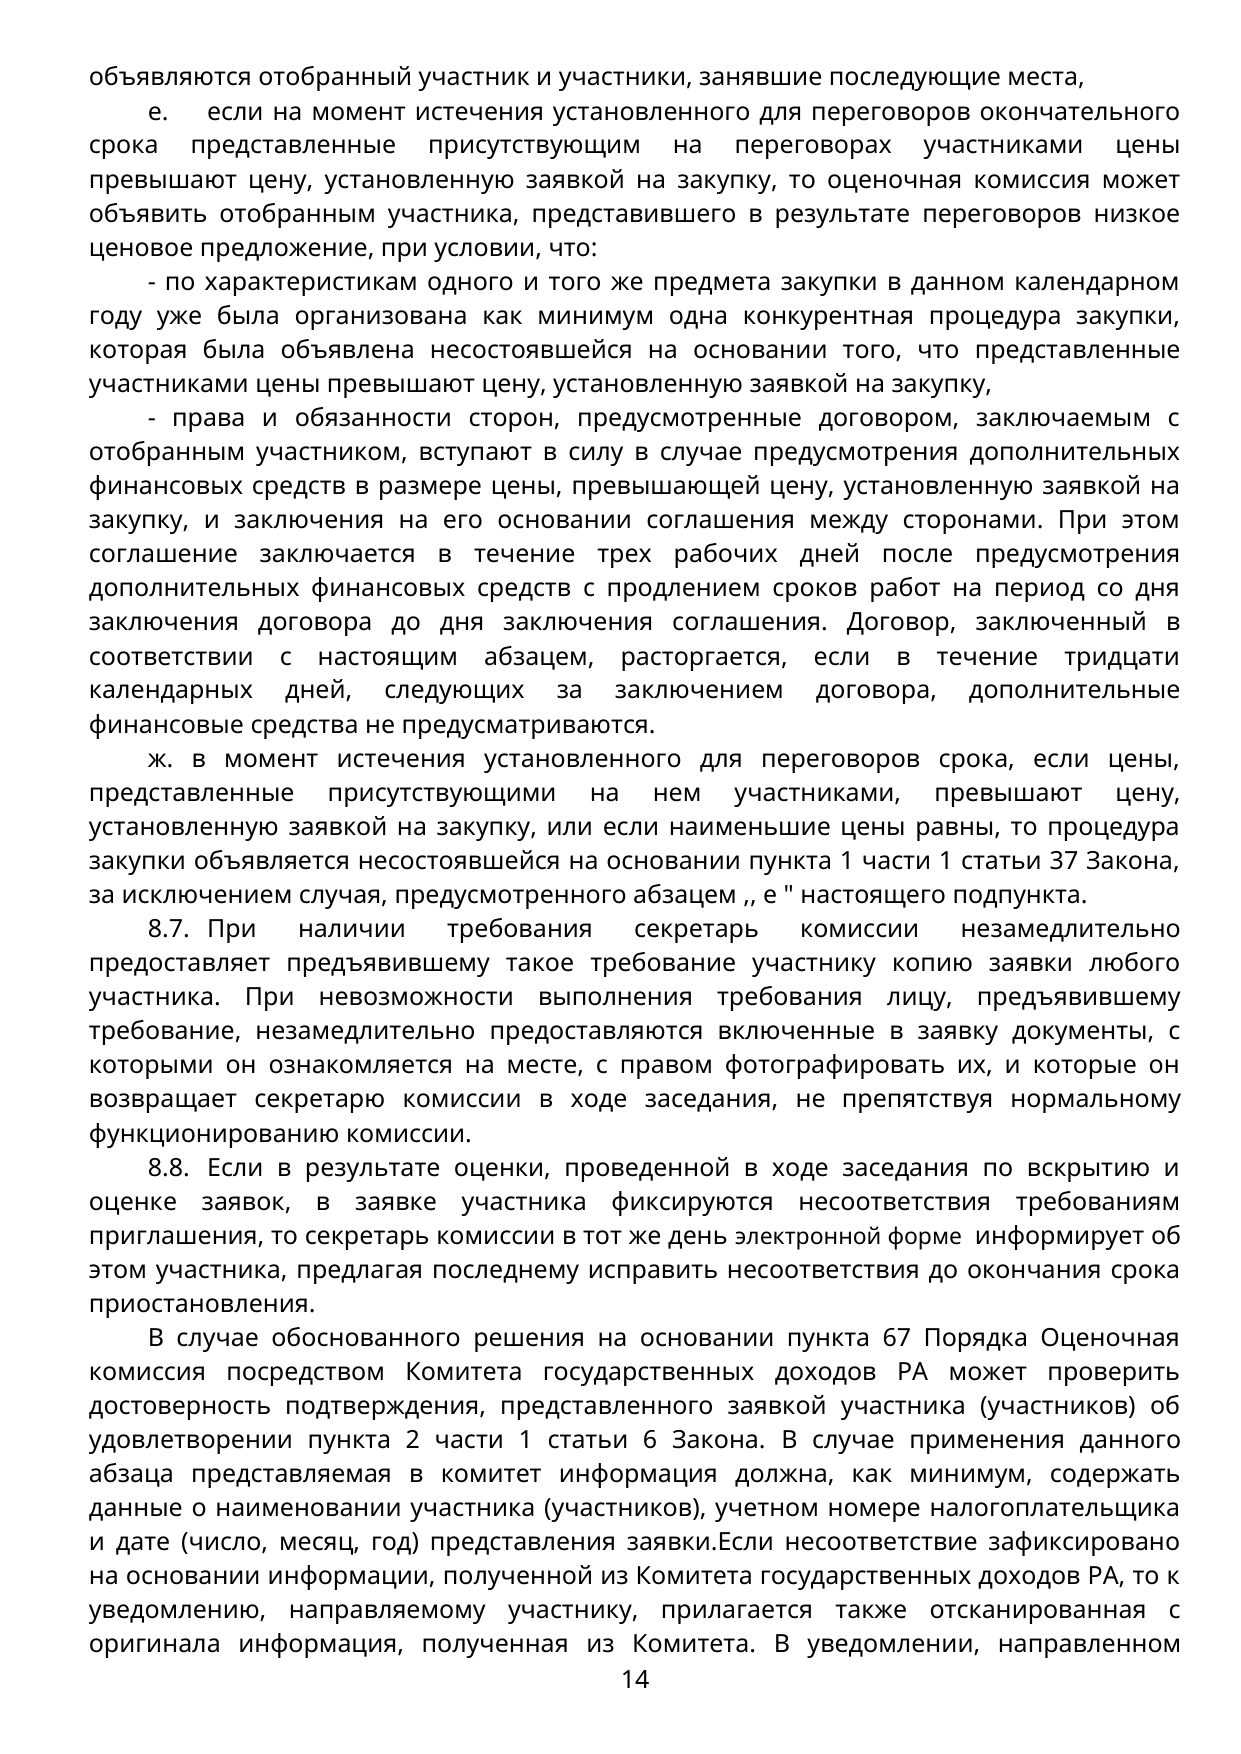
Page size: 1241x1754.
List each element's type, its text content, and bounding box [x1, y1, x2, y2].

text е. если на момент истечения установленного для переговоров окончательного срока представленные присутствующим на переговорах участниками цены превышают цену, установленную заявкой на закупку, то оценочная комиссия может объявить отобранным участника, представившего в результате переговоров низкое ценовое предложение, при условии, что: [89, 93, 1181, 263]
text - по характеристикам одного и того же предмета закупки в данном календарном году уже была организована как минимум одна конкурентная процедура закупки, которая была объявлена несостоявшейся на основании того, что представленные участниками цены превышают цену, установленную заявкой на закупку, [89, 263, 1181, 400]
text 8.8. Если в результате оценки, проведенной в ходе заседания по вскрытию и оценке заявок, в заявке участника фиксируются несоответствия требованиям приглашения, то секретарь комиссии в тот же день электронной форме информирует об этом участника, предлагая последнему исправить несоответствия до окончания срока приостановления. [89, 1149, 1181, 1319]
text 8.7. При наличии требования секретарь комиссии незамедлительно предоставляет предъявившему такое требование участнику копию заявки любого участника. При невозможности выполнения требования лицу, предъявившему требование, незамедлительно предоставляются включенные в заявку документы, с которыми он ознакомляется на месте, с правом фотографировать их, и которые он возвращает секретарю комиссии в ходе заседания, не препятствуя нормальному функционированию комиссии. [89, 911, 1181, 1149]
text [89, 59, 1181, 93]
text - права и обязанности сторон, предусмотренные договором, заключаемым с отобранным участником, вступают в силу в случае предусмотрения дополнительных финансовых средств в размере цены, превышающей цену, установленную заявкой на закупку, и заключения на его основании соглашения между сторонами. При этом соглашение заключается в течение трех рабочих дней после предусмотрения дополнительных финансовых средств с продлением сроков работ на период со дня заключения договора до дня заключения соглашения. Договор, заключенный в соответствии с настоящим абзацем, расторгается, если в течение тридцати календарных дней, следующих за заключением договора, дополнительные финансовые средства не предусматриваются. [89, 400, 1181, 740]
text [89, 1319, 1181, 1660]
text ж. в момент истечения установленного для переговоров срока, если цены, представленные присутствующими на нем участниками, превышают цену, установленную заявкой на закупку, или если наименьшие цены равны, то процедура закупки объявляется несостоявшейся на основании пункта 1 части 1 статьи 37 Закона, за исключением случая, предусмотренного абзацем ,, е " настоящего подпункта. [89, 740, 1181, 911]
